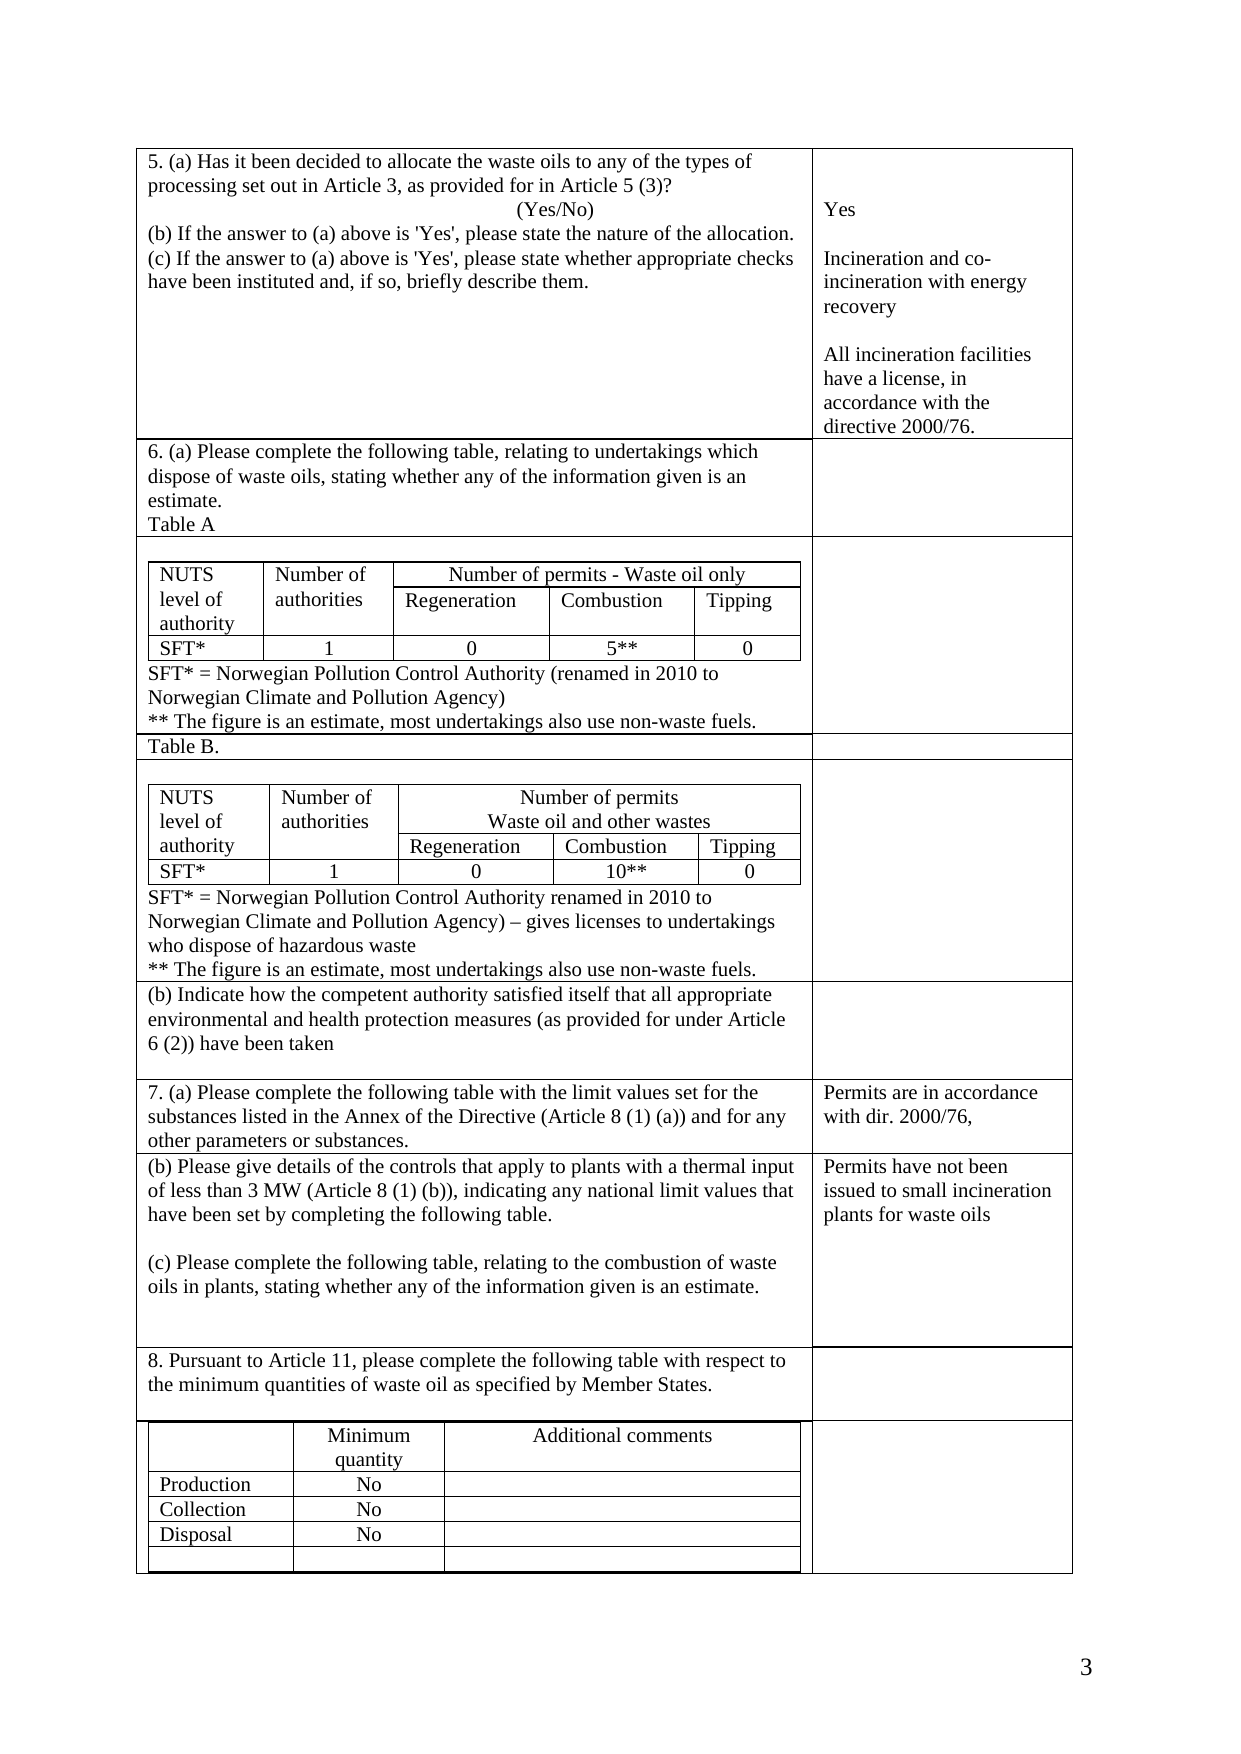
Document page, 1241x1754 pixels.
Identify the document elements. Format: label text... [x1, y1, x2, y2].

table_cell [813, 982, 1072, 1079]
table_cell (b) Indicate how the competent authority satisfied itself that all appropriate environmental and health protection measures (as provided for under Article 6 (2)) have been taken [137, 982, 812, 1079]
table_cell [445, 1522, 800, 1546]
table_cell [813, 439, 1072, 536]
table_cell [813, 1421, 1072, 1572]
table_cell [149, 1423, 293, 1471]
table_cell 5. (a) Has it been decided to allocate the waste oils to any of the types of processing set out in Article 3, as provided for in Article 5 (3)? (Yes/No) (b) If the answer to (a) above is 'Yes', please state the nature of the allocation. (c) If the answer to (a) above is 'Yes', please state whether appropriate checks have been instituted and, if so, briefly describe them. [137, 149, 812, 438]
table_cell [445, 1547, 800, 1571]
table_cell [801, 1422, 812, 1572]
table_cell [149, 1522, 293, 1546]
table_cell SFT* = Norwegian Pollution Control Authority renamed in 2010 to Norwegian Climate and Pollution Agency) – gives licenses to undertakings who dispose of hazardous waste ** The figure is an estimate, most undertakings also use non-waste fuels. [137, 760, 812, 981]
table_cell [813, 1348, 1072, 1420]
table_cell [149, 1547, 293, 1571]
table_cell [445, 1497, 800, 1521]
table_cell 6. (a) Please complete the following table, relating to undertakings which dispose of waste oils, stating whether any of the information given is an estimate. Table A [137, 440, 812, 536]
table_cell (b) Please give details of the controls that apply to plants with a thermal input of less than 3 MW (Article 8 (1) (b)), indicating any national limit values that have been set by completing the following table. (c) Please complete the following table, relating to the combustion of waste oils in plants, stating whether any of the information given is an estimate. [137, 1154, 812, 1346]
table_cell [445, 1423, 800, 1471]
table_cell 7. (a) Please complete the following table with the limit values set for the substances listed in the Annex of the Directive (Article 8 (1) (a)) and for any other parameters or substances. [137, 1080, 812, 1152]
table_cell [813, 760, 1072, 981]
table_cell 8. Pursuant to Article 11, please complete the following table with respect to the minimum quantities of waste oil as specified by Member States. [137, 1348, 812, 1420]
table_cell Table B. [137, 735, 812, 758]
table_cell Permits have not been issued to small incineration plants for waste oils [813, 1154, 1072, 1346]
table_cell [294, 1423, 444, 1471]
table_cell [294, 1472, 444, 1496]
table_cell [294, 1522, 444, 1546]
table_cell Permits are in accordance with dir. 2000/76, [813, 1080, 1072, 1152]
table_cell [813, 734, 1072, 758]
table_cell [149, 1497, 293, 1521]
table_cell [445, 1472, 800, 1496]
table_cell [137, 1422, 148, 1572]
table_cell SFT* = Norwegian Pollution Control Authority (renamed in 2010 to Norwegian Climate and Pollution Agency) ** The figure is an estimate, most undertakings also use non-waste fuels. [137, 537, 812, 733]
table_cell [149, 1472, 293, 1496]
table_cell Yes Incineration and co-incineration with energy recovery All incineration facilities have a license, in accordance with the directive 2000/76. [813, 149, 1072, 438]
table_cell [294, 1547, 444, 1571]
table_cell [813, 537, 1072, 733]
table_cell [294, 1497, 444, 1521]
